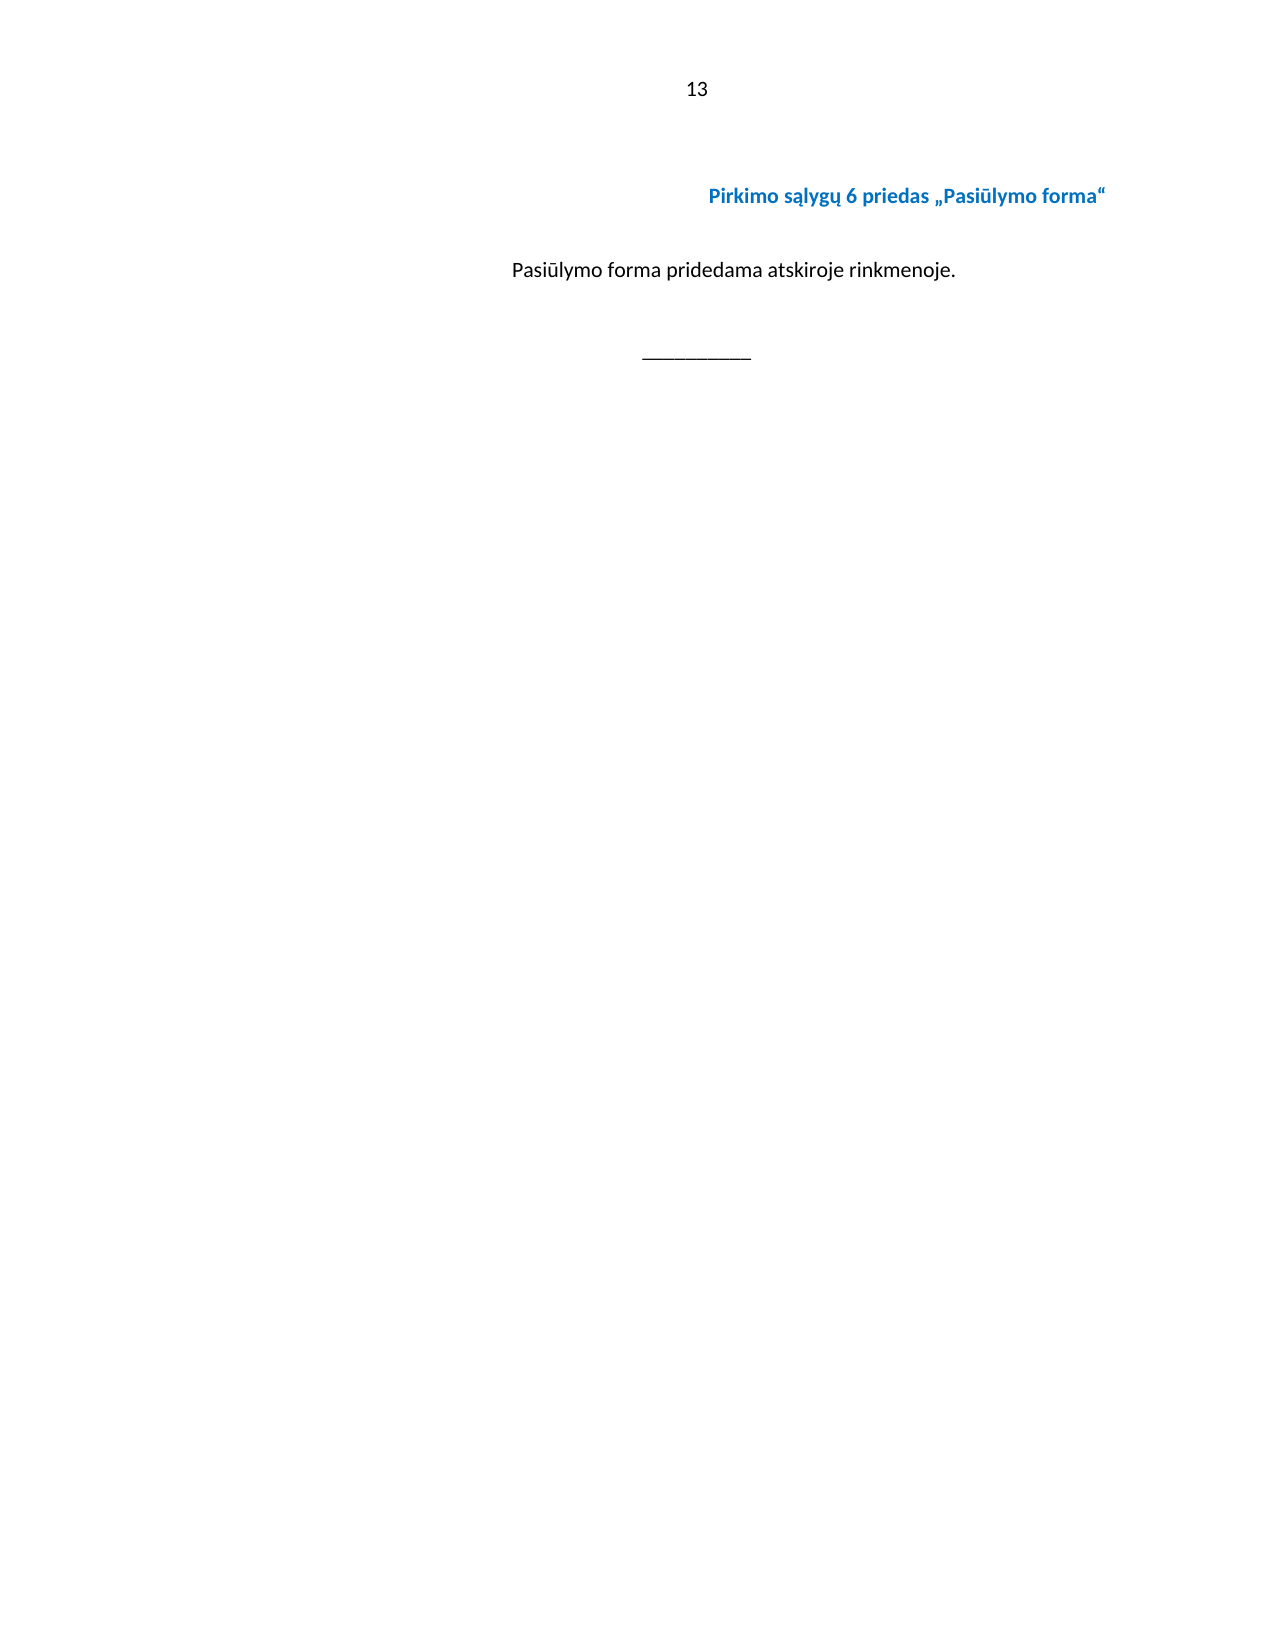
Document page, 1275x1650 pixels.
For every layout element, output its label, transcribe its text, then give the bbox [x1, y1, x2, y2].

text __________ [177, 336, 1216, 362]
subtitle Pirkimo sąlygų 6 priedas „Pasiūlymo forma“ [709, 182, 1216, 208]
text Pasiūlymo forma pridedama atskiroje rinkmenoje. [177, 256, 1216, 282]
